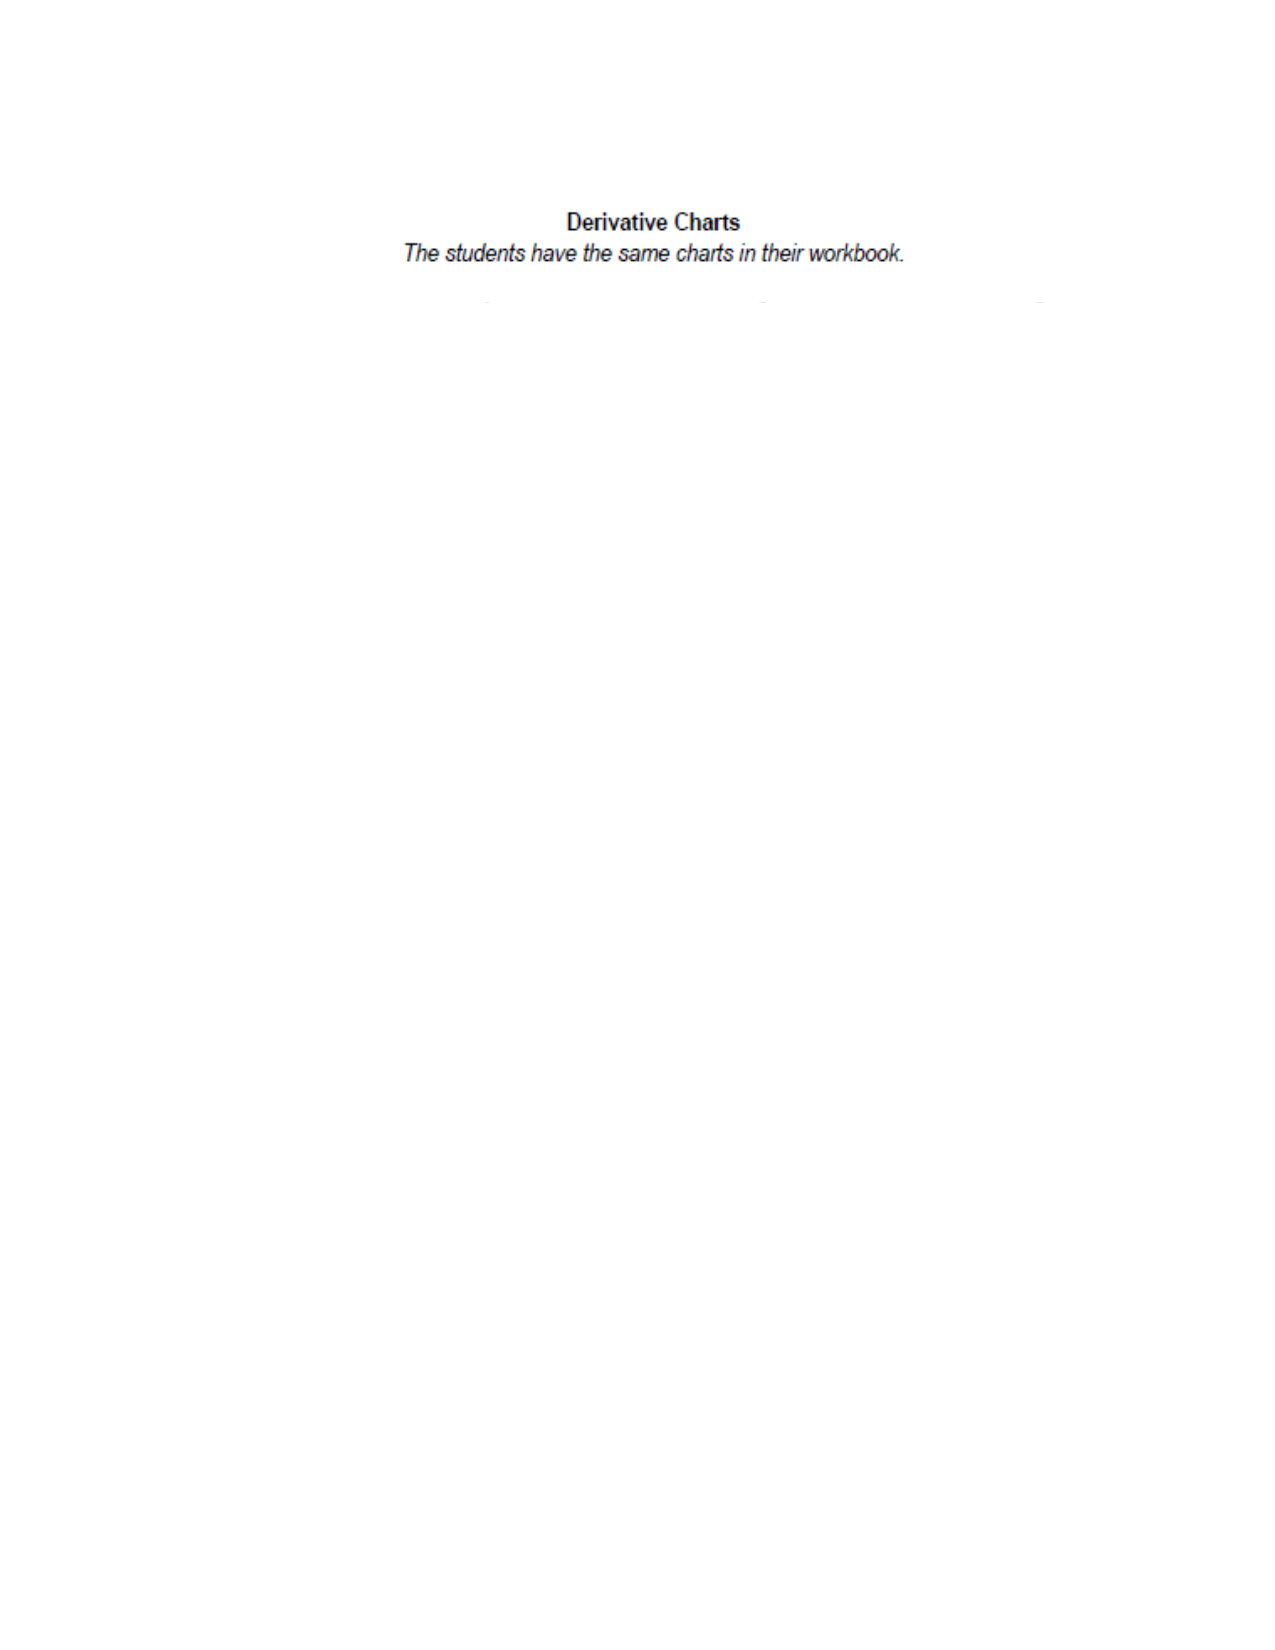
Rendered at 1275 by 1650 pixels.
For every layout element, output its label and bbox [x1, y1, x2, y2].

picture [109, 150, 1164, 301]
